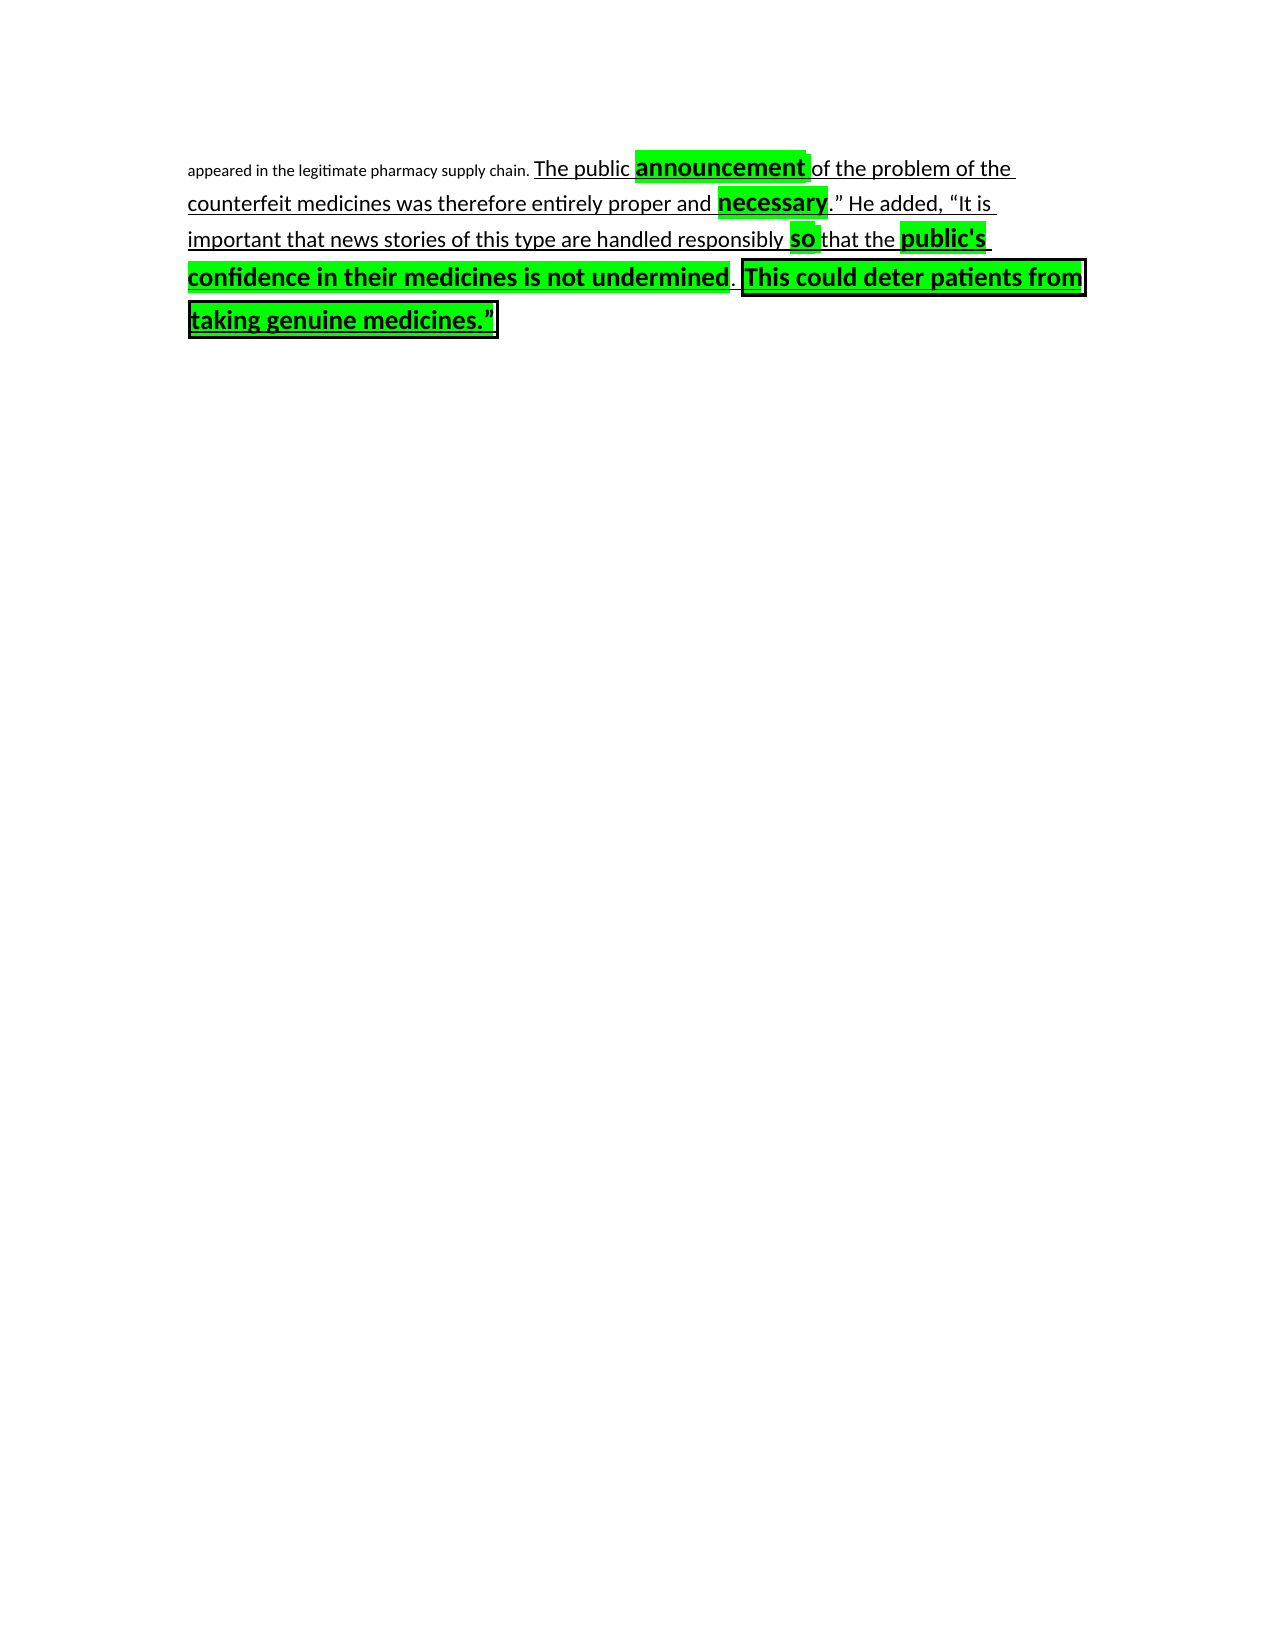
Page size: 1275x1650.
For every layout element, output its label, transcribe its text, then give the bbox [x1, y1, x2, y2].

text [187, 150, 1087, 289]
